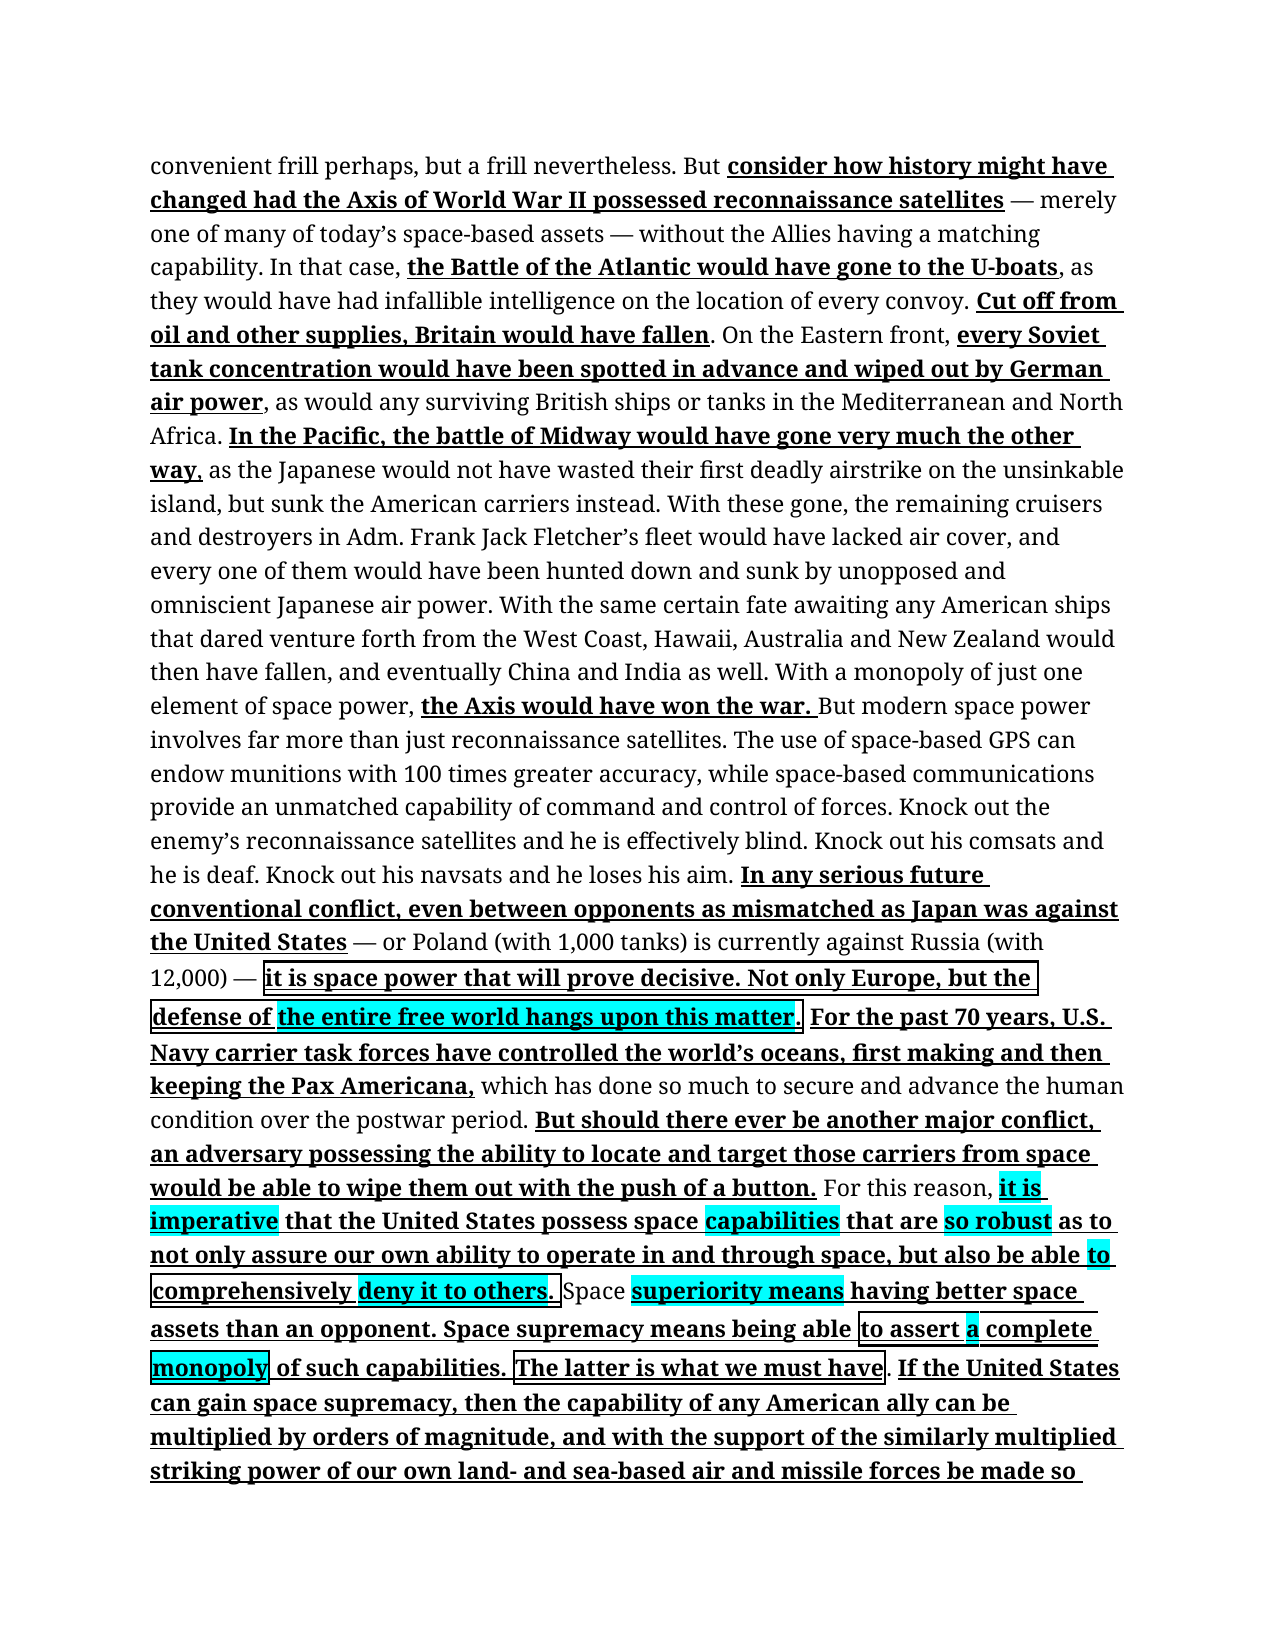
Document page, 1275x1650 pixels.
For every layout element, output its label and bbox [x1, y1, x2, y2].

text [150, 150, 1125, 1486]
